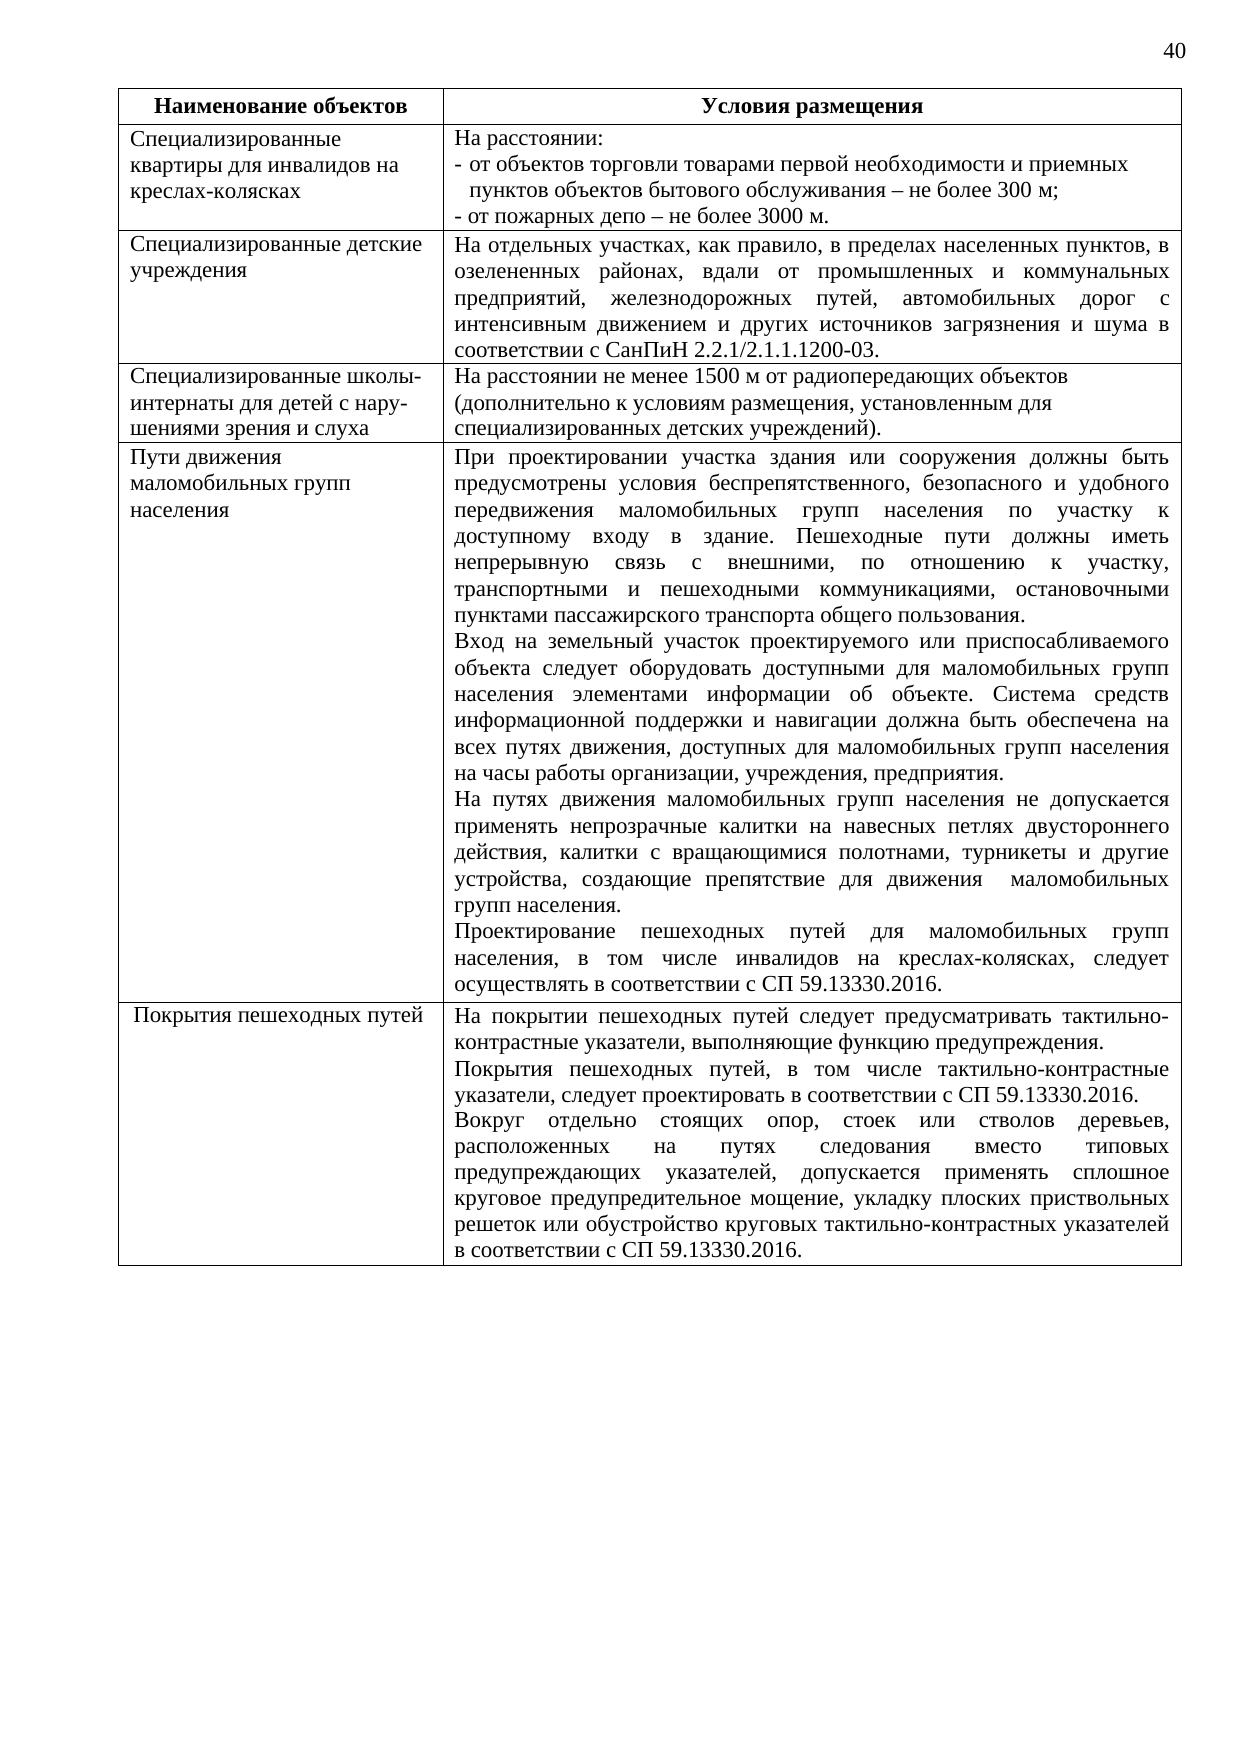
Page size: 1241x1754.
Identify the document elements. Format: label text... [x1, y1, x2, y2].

table_cell Специализированные школы- интернаты для детей с нару- шениями зрения и слуха [119, 364, 443, 442]
table_cell Специализированные квартиры для инвалидов на креслах-колясках [119, 125, 443, 230]
table_cell На расстоянии не менее 1500 м от радиопередающих объектов (дополнительно к условиям размещения, установленным для специализированных детских учреждений). [444, 364, 1181, 442]
table_cell На расстоянии: от объектов торговли товарами первой необходимости и приемных пунктов объектов бытового обслуживания – не более 300 м; от пожарных депо – не более 3000 м. [444, 125, 1181, 230]
table_header Наименование объектов [119, 89, 443, 124]
table_cell На покрытии пешеходных путей следует предусматривать тактильно- контрастные указатели, выполняющие функцию предупреждения. Покрытия пешеходных путей, в том числе тактильно-контрастные указатели, следует проектировать в соответствии с СП 59.13330.2016. Вокруг отдельно стоящих опор, стоек или стволов деревьев, расположенных на путях следования вместо типовых предупреждающих указателей, допускается применять сплошное круговое предупредительное мощение, укладку плоских приствольных решеток или обустройство круговых тактильно-контрастных указателей в соответствии с СП 59.13330.2016. [444, 1003, 1181, 1265]
table_cell Специализированные детские учреждения [119, 231, 443, 362]
table_cell При проектировании участка здания или сооружения должны быть предусмотрены условия беспрепятственного, безопасного и удобного передвижения маломобильных групп населения по участку к доступному входу в здание. Пешеходные пути должны иметь непрерывную связь с внешними, по отношению к участку, транспортными и пешеходными коммуникациями, остановочными пунктами пассажирского транспорта общего пользования. Вход на земельный участок проектируемого или приспосабливаемого объекта следует оборудовать доступными для маломобильных групп населения элементами информации об объекте. Система средств информационной поддержки и навигации должна быть обеспечена на всех путях движения, доступных для маломобильных групп населения на часы работы организации, учреждения, предприятия. На путях движения маломобильных групп населения не допускается применять непрозрачные калитки на навесных петлях двустороннего действия, калитки с вращающимися полотнами, турникеты и другие устройства, создающие препятствие для движения маломобильных групп населения. Проектирование пешеходных путей для маломобильных групп населения, в том числе инвалидов на креслах-колясках, следует осуществлять в соответствии с СП 59.13330.2016. [444, 443, 1181, 1002]
table_cell Пути движения маломобильных групп населения [119, 443, 443, 1002]
table_cell На отдельных участках, как правило, в пределах населенных пунктов, в озелененных районах, вдали от промышленных и коммунальных предприятий, железнодорожных путей, автомобильных дорог с интенсивным движением и других источников загрязнения и шума в соответствии с СанПиН 2.2.1/2.1.1.1200-03. [444, 231, 1181, 362]
table_cell Покрытия пешеходных путей [119, 1003, 443, 1265]
table_header Условия размещения [444, 89, 1181, 124]
